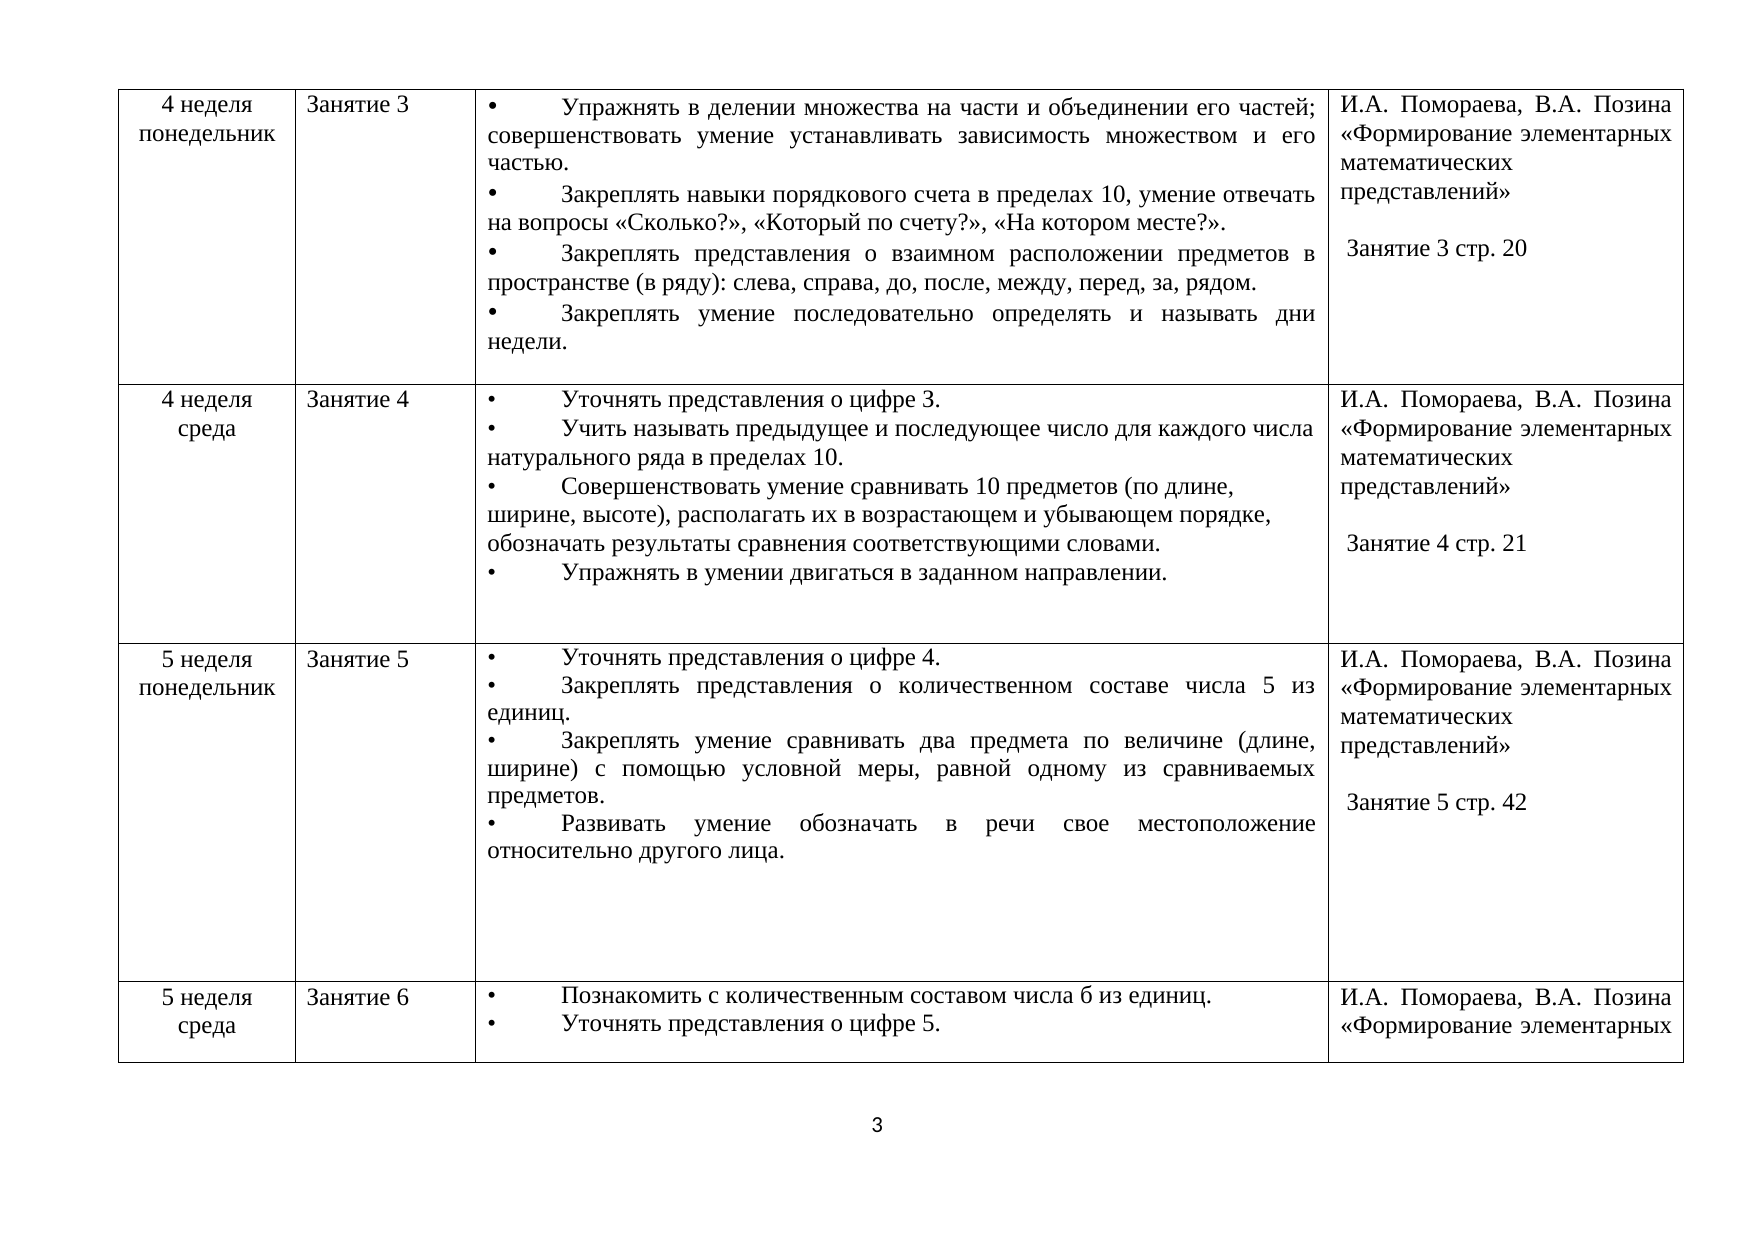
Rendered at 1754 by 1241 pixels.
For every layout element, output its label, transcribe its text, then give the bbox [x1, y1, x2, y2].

table_cell 4 неделя понедельник [119, 90, 295, 383]
table_cell Занятие 3 [296, 90, 475, 383]
table_cell Занятие 6 [296, 982, 475, 1062]
table_cell И.А. Помораева, В.А. Позина «Формирование элементарных математических представлений» Занятие 5 стр. 42 [1329, 644, 1683, 981]
table_cell Занятие 4 [296, 385, 475, 643]
table_cell И.А. Помораева, В.А. Позина «Формирование элементарных математических представлений» Занятие 3 стр. 20 [1329, 90, 1683, 383]
table_cell И.А. Помораева, В.А. Позина «Формирование элементарных математических представлений» Занятие 4 стр. 21 [1329, 385, 1683, 643]
table_cell • Уточнять представления о цифре 4. • Закреплять представления о количественном составе числа 5 из единиц. • Закреплять умение сравнивать два предмета по величине (длине, ширине) с помощью условной меры, равной одному из сравниваемых предметов. • Развивать умение обозначать в речи свое местоположение относительно другого лица. [476, 644, 1328, 981]
table_cell 5 неделя понедельник [119, 644, 295, 981]
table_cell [1329, 982, 1683, 1062]
table_cell 4 неделя среда [119, 385, 295, 643]
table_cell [476, 982, 1328, 1062]
table_cell Занятие 5 [296, 644, 475, 981]
table_cell Упражнять в делении множества на части и объединении его частей; совершенствовать умение устанавливать зависимость множеством и его частью. Закреплять навыки порядкового счета в пределах 10, умение отвечать на вопросы «Сколько?», «Который по счету?», «На котором месте?». Закреплять представления о взаимном расположении предметов в пространстве (в ряду): слева, справа, до, после, между, перед, за, рядом. Закреплять умение последовательно определять и называть дни недели. [476, 90, 1328, 383]
table_cell 5 неделя среда [119, 982, 295, 1062]
table_cell • Уточнять представления о цифре З. • Учить называть предыдущее и последующее число для каждого числа натурального ряда в пределах 10. • Совершенствовать умение сравнивать 10 предметов (по длине, ширине, высоте), располагать их в возрастающем и убывающем порядке, обозначать результаты сравнения соответствующими словами. • Упражнять в умении двигаться в заданном направлении. [476, 385, 1328, 643]
